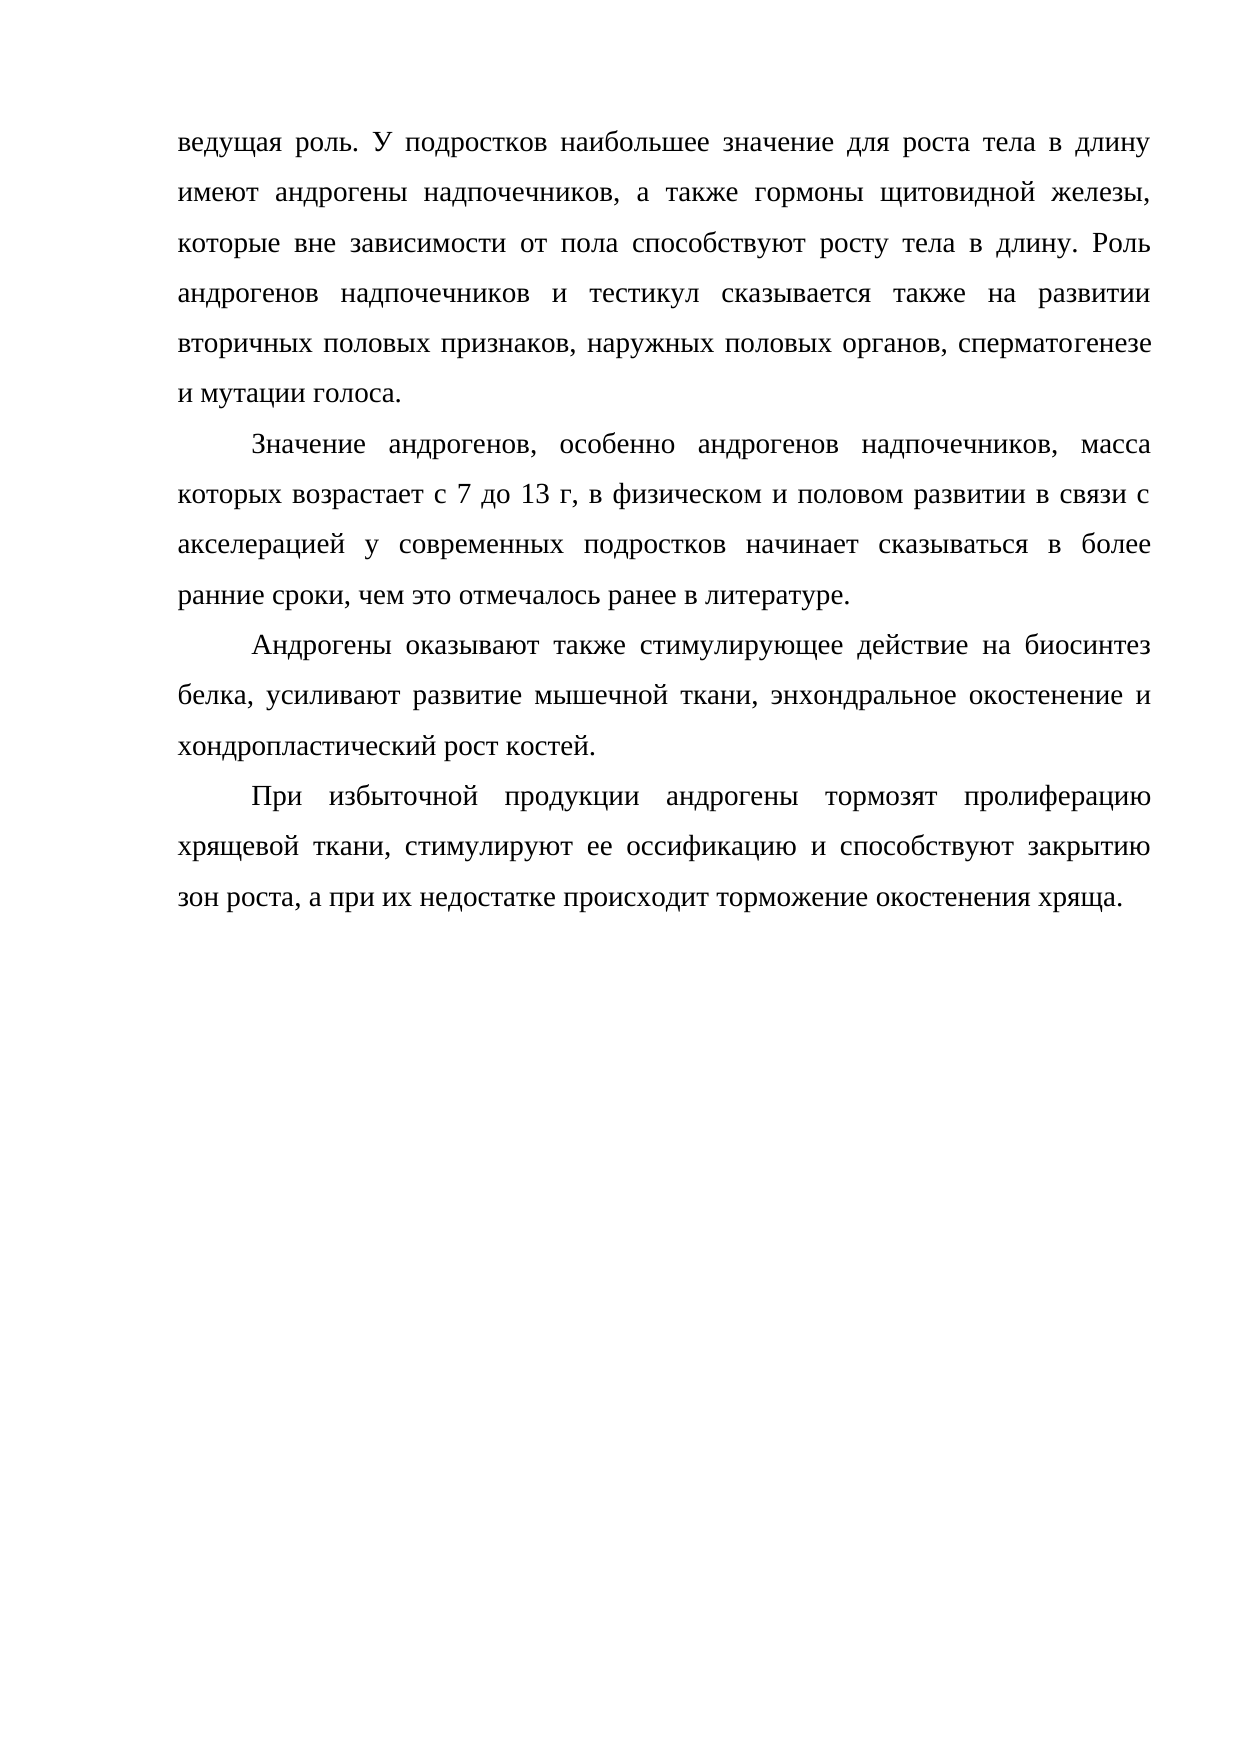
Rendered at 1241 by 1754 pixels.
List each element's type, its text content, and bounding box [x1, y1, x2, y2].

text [177, 124, 1152, 409]
text Значение андрогенов, особенно андрогенов надпочечников, масса которых возрастает с 7 до 13 г, в физическом и половом развитии в связи с акселерацией у современных подростков начинает сказываться в более ранние сроки, чем это отмечалось ранее в литературе. [177, 426, 1152, 610]
text Андрогены оказывают также стимулирующее действие на биосинтез белка, усиливают развитие мышечной ткани, энхондральное окостенение и хондропластический рост костей. [177, 627, 1152, 761]
text При избыточной продукции андрогены тормозят пролиферацию хрящевой ткани, стимулируют ее оссификацию и способствуют закрытию зон роста, а при их недостатке происходит торможение окостенения хряща. [177, 778, 1152, 912]
